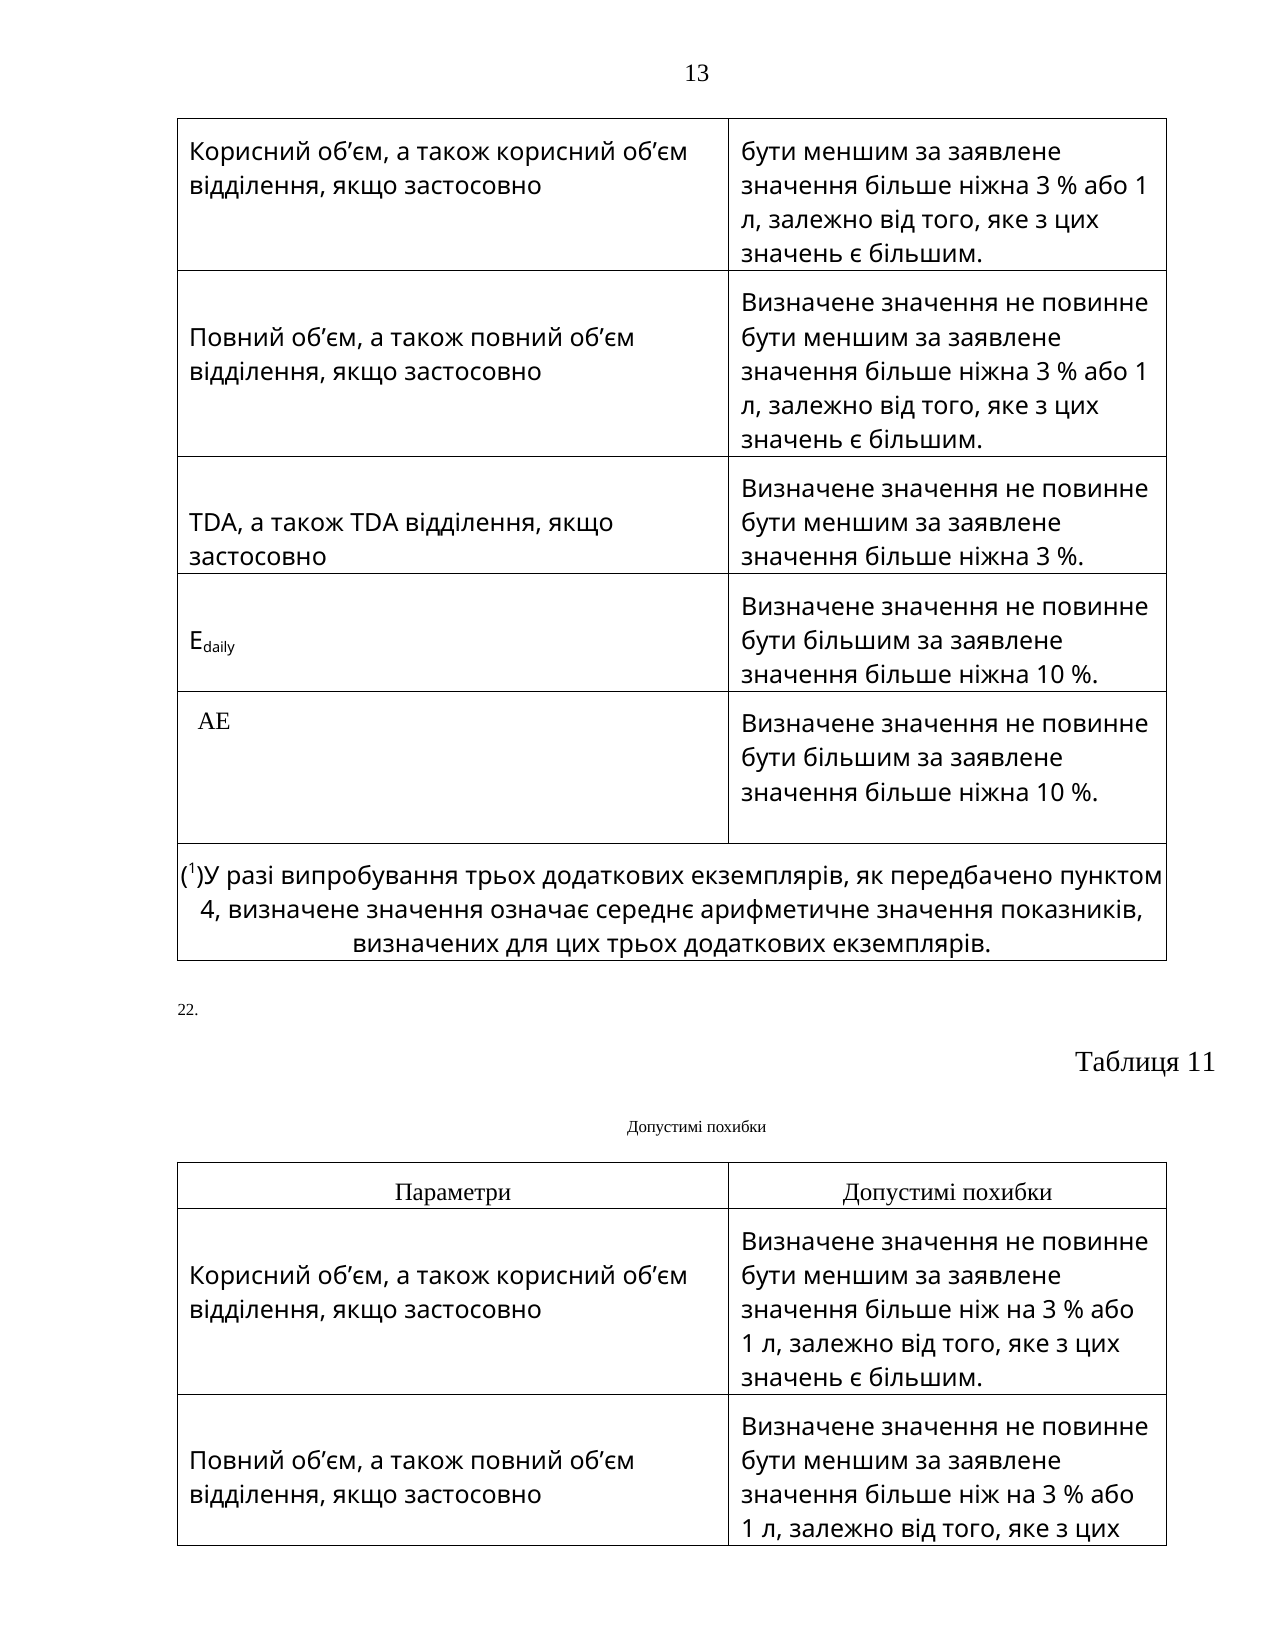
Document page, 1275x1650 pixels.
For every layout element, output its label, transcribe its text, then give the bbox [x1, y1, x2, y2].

table_cell [178, 119, 728, 270]
table_cell (1)У разі випробування трьох додаткових екземплярів, як передбачено пунктом 4, визначене значення означає середнє арифметичне значення показників, визначених для цих трьох додаткових екземплярів. [178, 844, 1166, 960]
table_header Параметри [178, 1163, 728, 1208]
table_header Допустимі похибки [729, 1163, 1166, 1208]
table_cell [729, 1395, 1166, 1545]
text Допустимі похибки [177, 1103, 1216, 1137]
table_cell [178, 271, 728, 456]
table_cell [178, 574, 728, 691]
list Таблиця 11 [252, 1044, 1216, 1078]
table_cell [729, 1209, 1166, 1394]
table_cell [729, 574, 1166, 691]
table_cell [178, 457, 728, 573]
table_cell АЕ [178, 692, 728, 842]
table_cell [178, 1395, 728, 1545]
table_cell [729, 119, 1166, 270]
table_cell [729, 457, 1166, 573]
table_cell [178, 1209, 728, 1394]
text 22. [177, 986, 1216, 1019]
table_cell [729, 692, 1166, 842]
table_cell [729, 271, 1166, 456]
